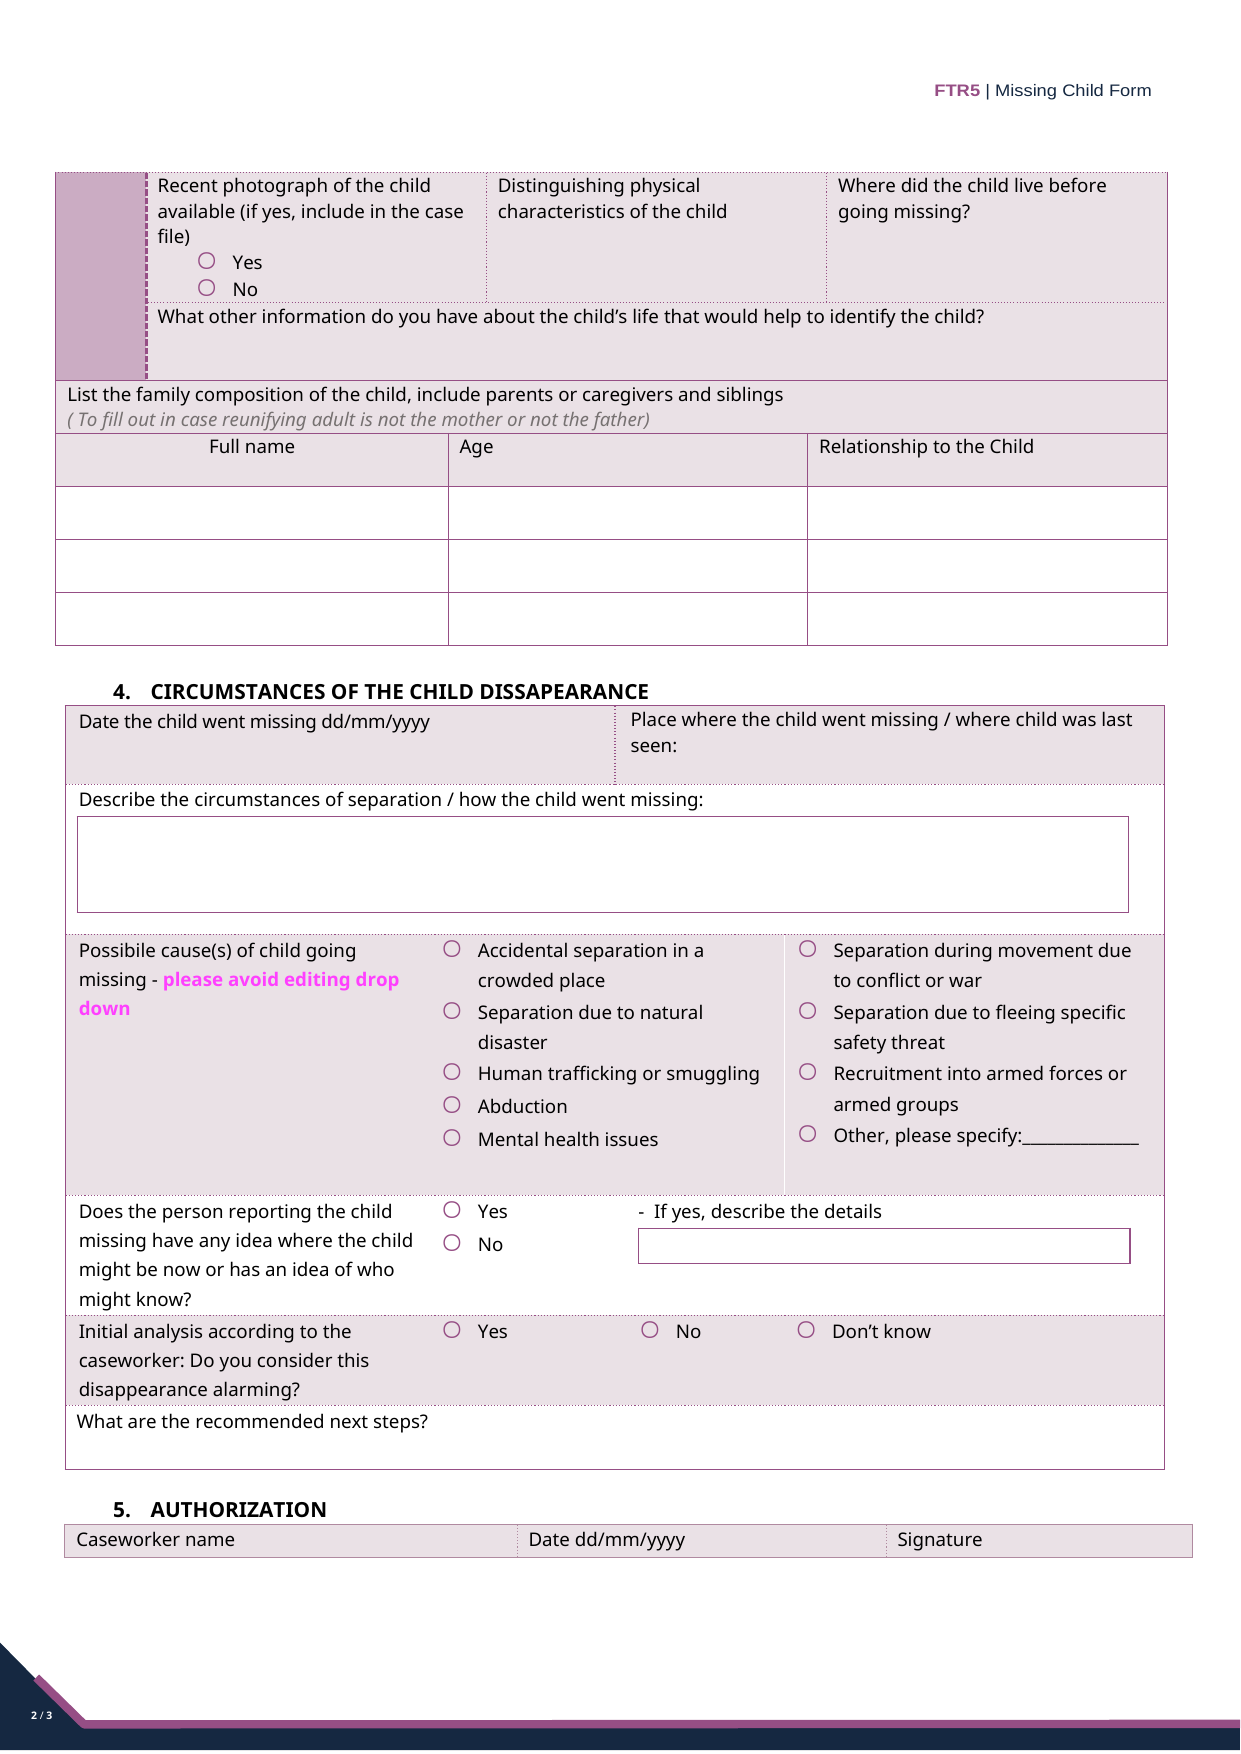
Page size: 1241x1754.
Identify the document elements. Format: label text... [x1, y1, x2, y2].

table_cell [808, 540, 1167, 592]
table_cell Recent photograph of the child available (if yes, include in the case file) Yes No [146, 172, 486, 302]
table_header Date dd/mm/yyyy [517, 1525, 886, 1557]
table_header Signature [886, 1525, 1192, 1557]
table_cell [449, 593, 807, 644]
table_cell Full name [56, 434, 448, 486]
table_cell [56, 487, 448, 539]
table_cell Describe the circumstances of separation / how the child went missing: [66, 784, 1164, 934]
table_cell Yes No [429, 1195, 627, 1315]
list AUTHORIZATION [113, 1495, 1063, 1523]
table_cell No [627, 1315, 783, 1405]
table_cell [449, 540, 807, 592]
table_cell [808, 593, 1167, 644]
table_cell List the family composition of the child, include parents or caregivers and siblings ( To fill out in case reunifying adult is not the mother or not the father) [56, 381, 1167, 433]
table_cell Does the person reporting the child missing have any idea where the child might be now or has an idea of who might know? [66, 1195, 429, 1315]
table_cell Don’t know [783, 1315, 1164, 1405]
table_cell [56, 540, 448, 592]
table_cell Age [449, 434, 807, 486]
table_header Place where the child went missing / where child was last seen: [615, 706, 1164, 784]
table_cell What are the recommended next steps? [66, 1405, 1164, 1468]
table_cell Where did the child live before going missing? [827, 172, 1167, 302]
table_cell Yes [429, 1315, 627, 1405]
table_cell Accidental separation in a crowded place Separation due to natural disaster Human trafficking or smuggling Abduction Mental health issues [429, 934, 784, 1195]
table_cell [808, 487, 1167, 539]
table_cell Possibile cause(s) of child going missing - please avoid editing drop down [66, 934, 429, 1195]
table_header Caseworker name [65, 1525, 517, 1557]
table_cell [56, 593, 448, 644]
table_cell Separation during movement due to conflict or war Separation due to fleeing specific safety threat Recruitment into armed forces or armed groups Other, please specify:______________ [785, 934, 1164, 1195]
table_cell What other information do you have about the child’s life that would help to identify the child? [146, 302, 1167, 380]
table_cell Relationship to the Child [808, 434, 1167, 486]
table_cell - If yes, describe the details [627, 1195, 1164, 1315]
table_cell Distinguishing physical characteristics of the child [486, 172, 827, 302]
table_cell Initial analysis according to the caseworker: Do you consider this disappearance alarming? [66, 1315, 429, 1405]
table_header Date the child went missing dd/mm/yyyy [66, 706, 615, 784]
list CIRCUMSTANCES OF THE CHILD DISSAPEARANCE [113, 677, 1063, 705]
table_cell [449, 487, 807, 539]
